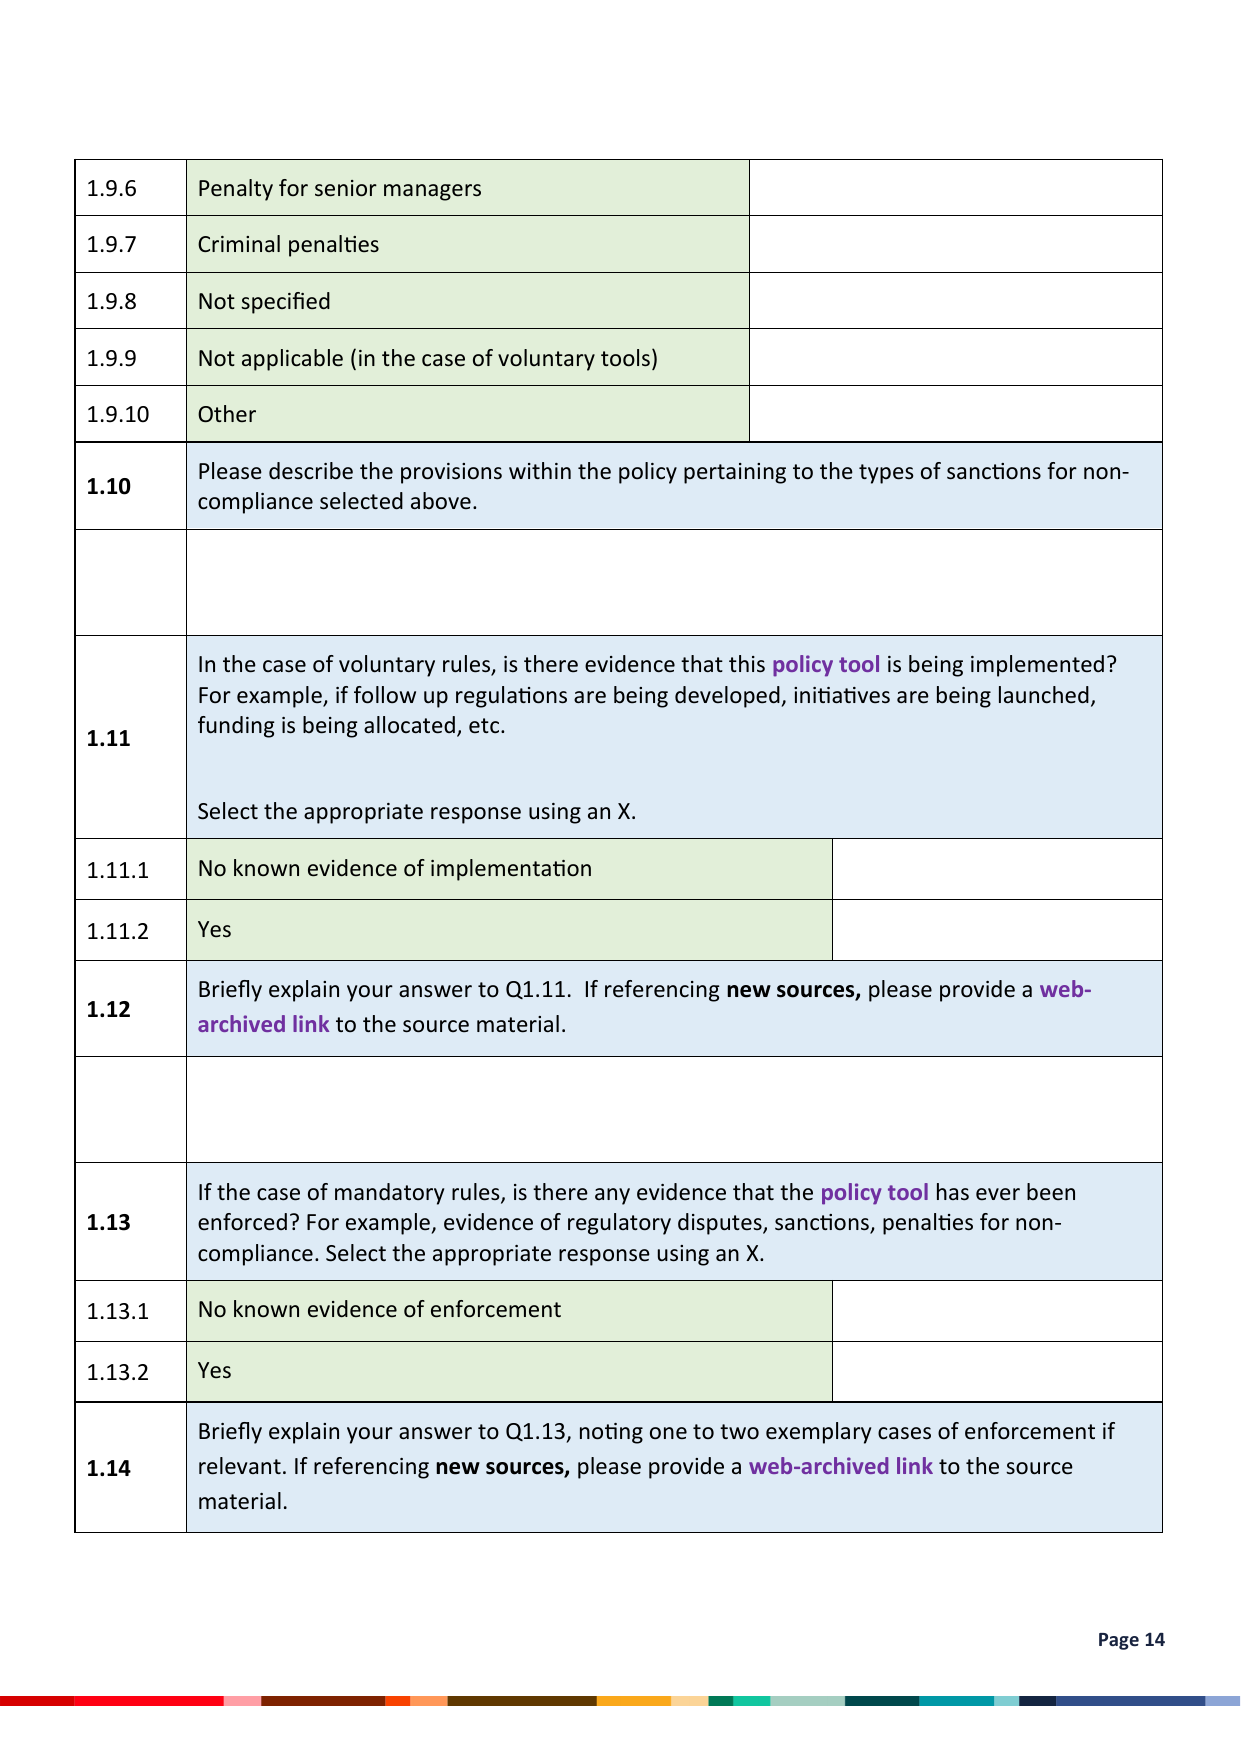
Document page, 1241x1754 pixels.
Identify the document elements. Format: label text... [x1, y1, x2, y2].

table_cell No known evidence of implementation [187, 839, 832, 899]
table_cell 1.11.1 [76, 839, 186, 899]
table_cell 1.13.2 [76, 1342, 186, 1401]
table_cell Not applicable (in the case of voluntary tools) [187, 329, 749, 385]
table_cell 1.11 [76, 636, 186, 838]
table_cell [187, 1057, 1162, 1162]
table_cell In the case of voluntary rules, is there evidence that this policy tool is being implemented? For example, if follow up regulations are being developed, initiatives are being launched, funding is being allocated, etc. Select the appropriate response using an X. [187, 636, 1162, 838]
table_cell Briefly explain your answer to Q1.11. If referencing new sources, please provide a web-archived link to the source material. [187, 961, 1162, 1056]
table_cell If the case of mandatory rules, is there any evidence that the policy tool has ever been enforced? For example, evidence of regulatory disputes, sanctions, penalties for non-compliance. Select the appropriate response using an X. [187, 1163, 1162, 1280]
table_cell 1.13.1 [76, 1281, 186, 1341]
table_cell Not specified [187, 273, 749, 328]
table_cell [750, 386, 1162, 441]
table_cell 1.12 [76, 961, 186, 1056]
table_cell 1.11.2 [76, 900, 186, 960]
table_cell 1.9.6 [76, 160, 186, 215]
table_cell Criminal penalties [187, 216, 749, 272]
table_cell [750, 329, 1162, 385]
table_cell 1.14 [76, 1403, 186, 1532]
table_cell [833, 839, 1162, 899]
table_cell [833, 900, 1162, 960]
table_cell 1.9.8 [76, 273, 186, 328]
table_cell [833, 1281, 1162, 1341]
table_cell [187, 530, 1162, 635]
table_cell 1.10 [76, 443, 186, 528]
table_cell 1.9.10 [76, 386, 186, 441]
table_cell Yes [187, 1342, 832, 1401]
table_cell 1.9.9 [76, 329, 186, 385]
table_cell [750, 216, 1162, 272]
table_cell [76, 530, 186, 635]
table_cell 1.9.7 [76, 216, 186, 272]
table_cell 1.13 [76, 1163, 186, 1280]
table_cell [750, 273, 1162, 328]
table_cell [76, 1057, 186, 1162]
table_cell Briefly explain your answer to Q1.13, noting one to two exemplary cases of enforcement if relevant. If referencing new sources, please provide a web-archived link to the source material. [187, 1403, 1162, 1532]
table_cell No known evidence of enforcement [187, 1281, 832, 1341]
table_cell [750, 160, 1162, 215]
table_cell Penalty for senior managers [187, 160, 749, 215]
table_cell Please describe the provisions within the policy pertaining to the types of sanctions for non-compliance selected above. [187, 443, 1162, 528]
table_cell Other [187, 386, 749, 441]
table_cell [833, 1342, 1162, 1401]
picture [0, 1696, 1241, 1706]
table_cell Yes [187, 900, 832, 960]
